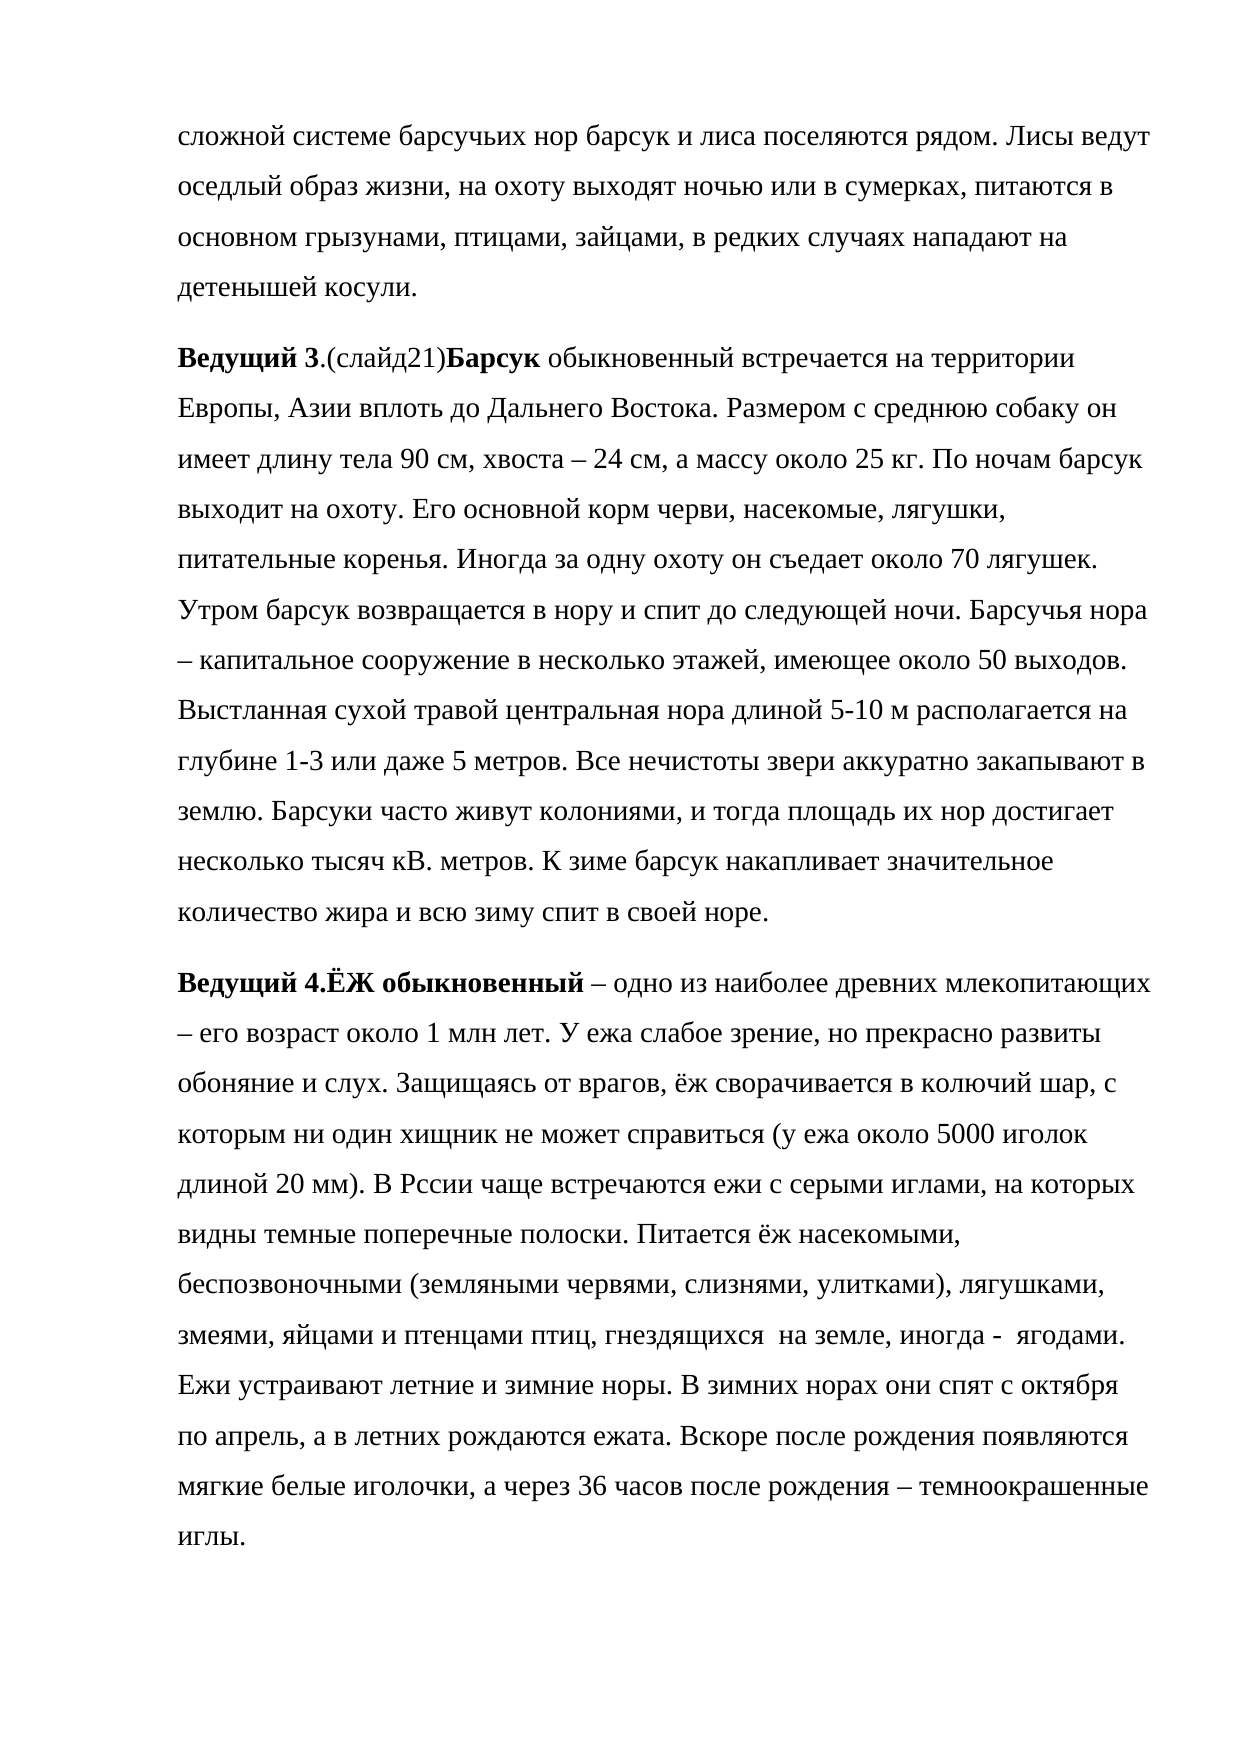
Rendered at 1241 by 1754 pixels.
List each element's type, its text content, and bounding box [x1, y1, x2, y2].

text Ведущий 3.(слайд21)Барсук обыкновенный встречается на территории Европы, Азии вплоть до Дальнего Востока. Размером с среднюю собаку он имеет длину тела 90 см, хвоста – 24 см, а массу около 25 кг. По ночам барсук выходит на охоту. Его основной корм черви, насекомые, лягушки, питательные коренья. Иногда за одну охоту он съедает около 70 лягушек. Утром барсук возвращается в нору и спит до следующей ночи. Барсучья нора – капитальное сооружение в несколько этажей, имеющее около 50 выходов. Выстланная сухой травой центральная нора длиной 5-10 м располагается на глубине 1-3 или даже 5 метров. Все нечистоты звери аккуратно закапывают в землю. Барсуки часто живут колониями, и тогда площадь их нор достигает несколько тысяч кВ. метров. К зиме барсук накапливает значительное количество жира и всю зиму спит в своей норе. [177, 340, 1152, 927]
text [177, 118, 1152, 303]
text Ведущий 4.ЁЖ обыкновенный – одно из наиболее древних млекопитающих – его возраст около 1 млн лет. У ежа слабое зрение, но прекрасно развиты обоняние и слух. Защищаясь от врагов, ёж сворачивается в колючий шар, с которым ни один хищник не может справиться (у ежа около 5000 иголок длиной 20 мм). В Рссии чаще встречаются ежи с серыми иглами, на которых видны темные поперечные полоски. Питается ёж насекомыми, беспозвоночными (земляными червями, слизнями, улитками), лягушками, змеями, яйцами и птенцами птиц, гнездящихся на земле, иногда - ягодами. Ежи устраивают летние и зимние норы. В зимних норах они спят с октября по апрель, а в летних рождаются ежата. Вскоре после рождения появляются мягкие белые иголочки, а через 36 часов после рождения – темноокрашенные иглы. [177, 965, 1152, 1552]
